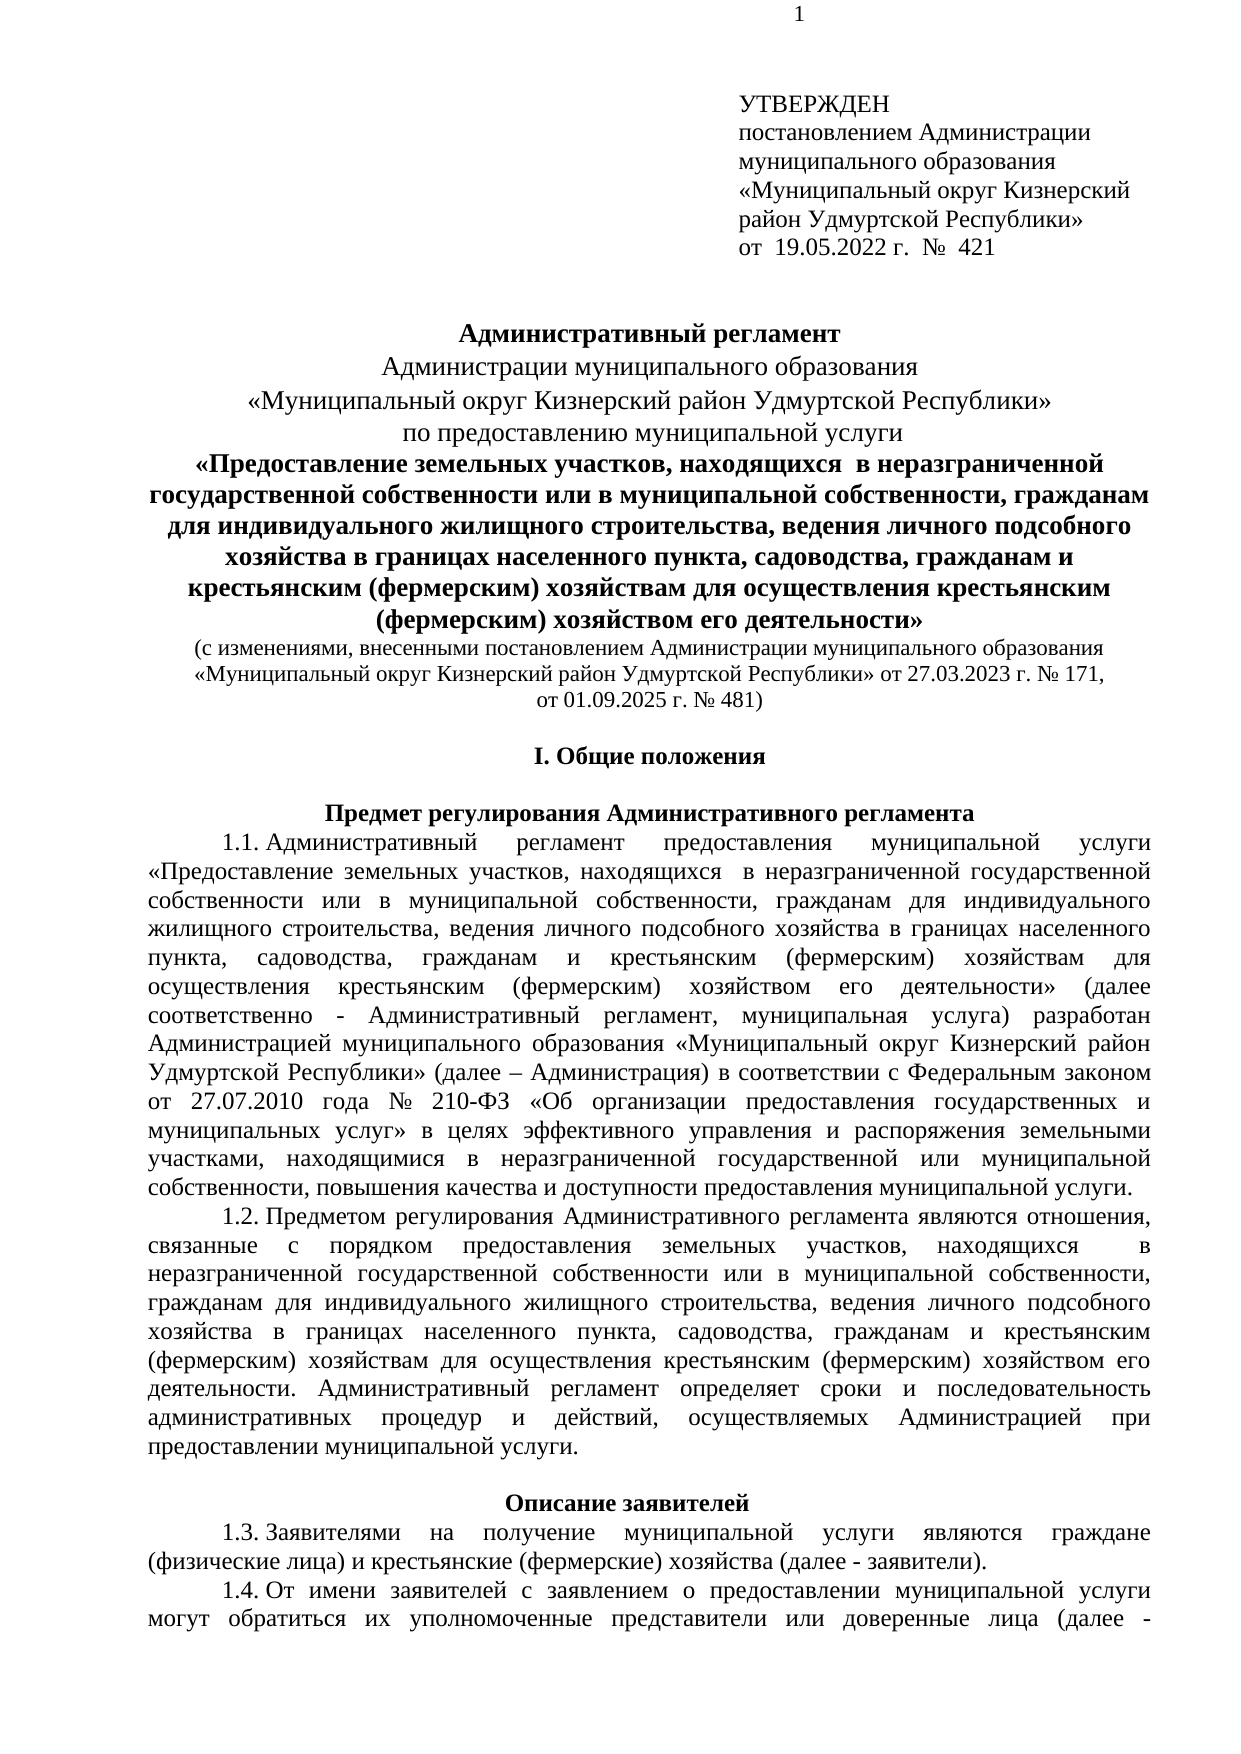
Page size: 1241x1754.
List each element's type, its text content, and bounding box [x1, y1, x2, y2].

text УТВЕРЖДЕН [738, 89, 1152, 117]
text «Муниципальный округ Кизнерский район Удмуртской Республики» [148, 382, 1152, 416]
list Предметом регулирования Административного регламента являются отношения, связанные с порядком предоставления земельных участков, находящихся в неразграниченной государственной собственности или в муниципальной собственности, гражданам для индивидуального жилищного строительства, ведения личного подсобного хозяйства в границах населенного пункта, садоводства, гражданам и крестьянским (фермерским) хозяйствам для осуществления крестьянским (фермерским) хозяйством его деятельности. Административный регламент определяет сроки и последовательность административных процедур и действий, осуществляемых Администрацией при предоставлении муниципальной услуги. [148, 1201, 1152, 1460]
text «Муниципальный округ Кизнерский район Удмуртской Республики» [738, 175, 1152, 232]
list Заявителями на получение муниципальной услуги являются граждане (физические лица) и крестьянские (фермерские) хозяйства (далее - заявители). [148, 1517, 1152, 1575]
text Описание заявителей [177, 1488, 1077, 1517]
text Предмет регулирования Административного регламента [148, 798, 1152, 827]
text Административный регламент [148, 318, 1152, 349]
text Администрации муниципального образования [148, 349, 1152, 382]
text по предоставлению муниципальной услуги [148, 416, 1152, 447]
text (с изменениями, внесенными постановлением Администрации муниципального образования «Муниципальный округ Кизнерский район Удмуртской Республики» от 27.03.2023 г. № 171, от 01.09.2025 г. № 481) [148, 634, 1152, 713]
text муниципального образования [738, 146, 1152, 175]
text постановлением Администрации [738, 117, 1152, 146]
text от 19.05.2022 г. № 421 [738, 232, 1152, 261]
text I. Общие положения [148, 741, 1152, 770]
list Административный регламент предоставления муниципальной услуги «Предоставление земельных участков, находящихся в неразграниченной государственной собственности или в муниципальной собственности, гражданам для индивидуального жилищного строительства, ведения личного подсобного хозяйства в границах населенного пункта, садоводства, гражданам и крестьянским (фермерским) хозяйствам для осуществления крестьянским (фермерским) хозяйством его деятельности» (далее соответственно - Административный регламент, муниципальная услуга) разработан Администрацией муниципального образования «Муниципальный округ Кизнерский район Удмуртской Республики» (далее – Администрация) в соответствии с Федеральным законом от 27.07.2010 года № 210-ФЗ «Об организации предоставления государственных и муниципальных услуг» в целях эффективного управления и распоряжения земельными участками, находящимися в неразграниченной государственной или муниципальной собственности, повышения качества и доступности предоставления муниципальной услуги. [148, 827, 1152, 1201]
text «Предоставление земельных участков, находящихся в неразграниченной государственной собственности или в муниципальной собственности, гражданам для индивидуального жилищного строительства, ведения личного подсобного хозяйства в границах населенного пункта, садоводства, гражданам и крестьянским (фермерским) хозяйствам для осуществления крестьянским (фермерским) хозяйством его деятельности» [148, 447, 1152, 634]
